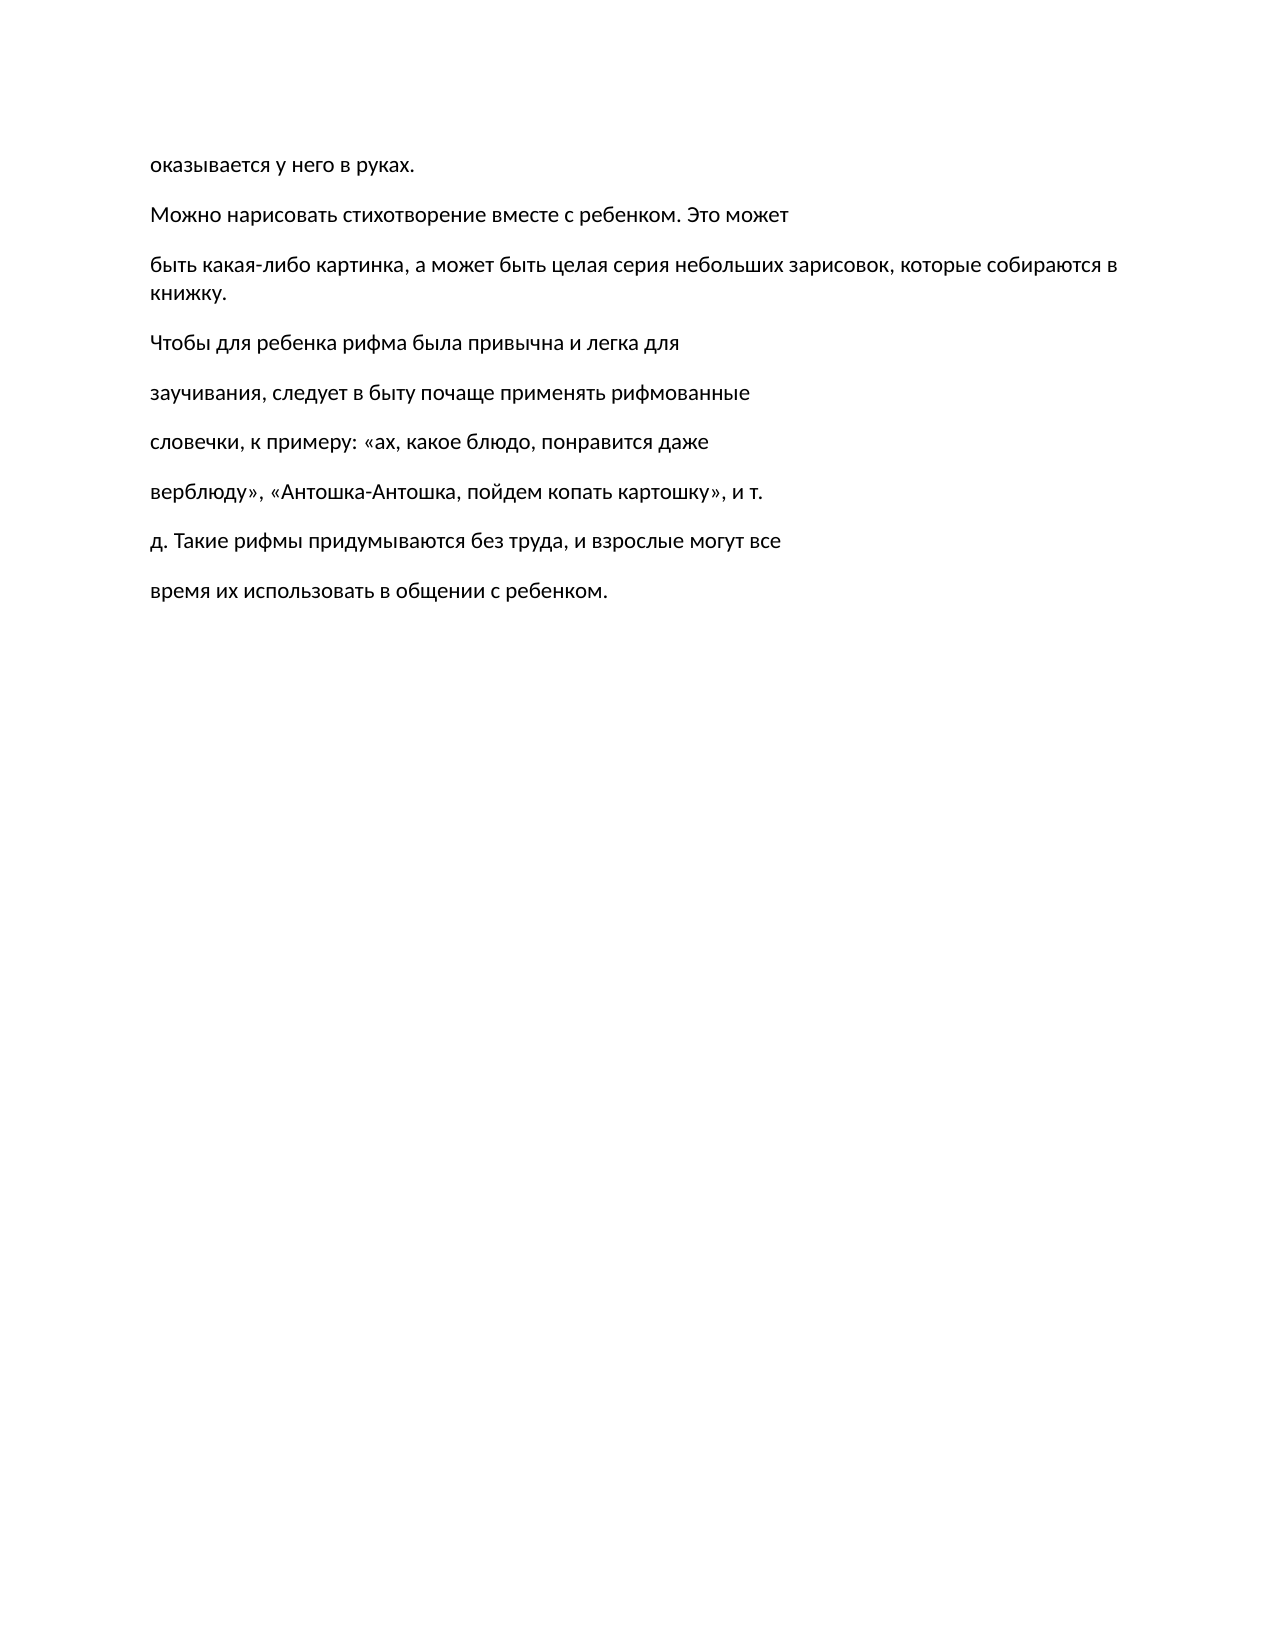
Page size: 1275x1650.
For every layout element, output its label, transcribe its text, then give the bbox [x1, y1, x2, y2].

text д. Такие рифмы придумываются без труда, и взрослые могут все [150, 526, 1125, 554]
text словечки, к примеру: «ах, какое блюдо, понравится даже [150, 427, 1125, 455]
text быть какая-либо картинка, а может быть целая серия небольших зарисовок, которые собираются в книжку. [150, 249, 1125, 307]
text Можно нарисовать стихотворение вместе с ребенком. Это может [150, 199, 1125, 228]
text верблюду», «Антошка-Антошка, пойдем копать картошку», и т. [150, 476, 1125, 505]
text Чтобы для ребенка рифма была привычна и легка для [150, 327, 1125, 356]
text оказывается у него в руках. [150, 150, 1125, 179]
text время их использовать в общении с ребенком. [150, 575, 1125, 604]
text заучивания, следует в быту почаще применять рифмованные [150, 377, 1125, 406]
